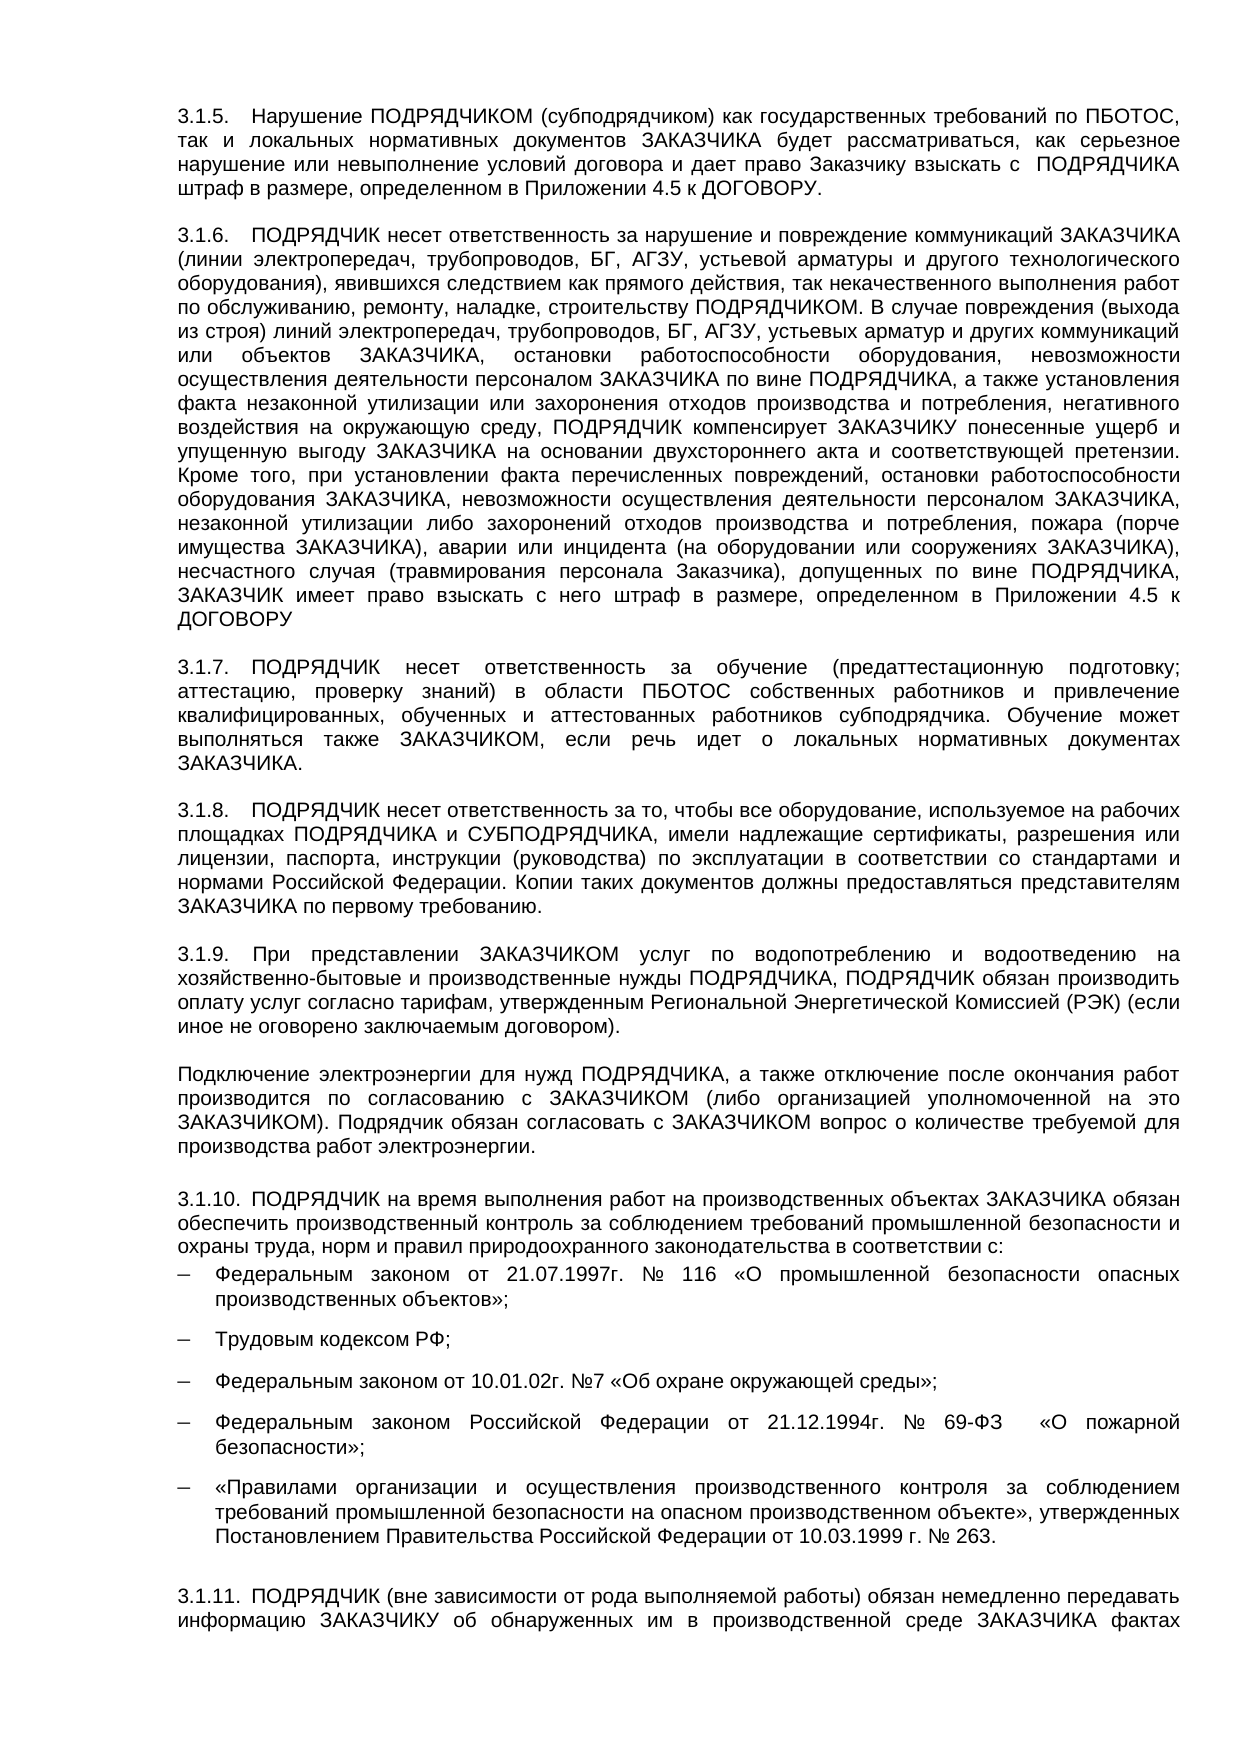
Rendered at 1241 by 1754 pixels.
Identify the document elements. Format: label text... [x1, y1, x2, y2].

list Федеральным законом от 21.07.1997г. № 116 «О промышленной безопасности опасных производственных объектов»; [177, 1258, 1181, 1311]
list Трудовым кодексом РФ; [177, 1323, 1181, 1352]
text 3.1.5. Нарушение ПОДРЯДЧИКОМ (субподрядчиком) как государственных требований по ПБОТОС, так и локальных нормативных документов ЗАКАЗЧИКА будет рассматриваться, как серьезное нарушение или невыполнение условий договора и дает право Заказчику взыскать с ПОДРЯДЧИКА штраф в размере, определенном в Приложении 4.5 к ДОГОВОРУ. [177, 103, 1181, 199]
text 3.1.6. ПОДРЯДЧИК несет ответственность за нарушение и повреждение коммуникаций ЗАКАЗЧИКА (линии электропередач, трубопроводов, БГ, АГЗУ, устьевой арматуры и другого технологического оборудования), явившихся следствием как прямого действия, так некачественного выполнения работ по обслуживанию, ремонту, наладке, строительству ПОДРЯДЧИКОМ. В случае повреждения (выхода из строя) линий электропередач, трубопроводов, БГ, АГЗУ, устьевых арматур и других коммуникаций или объектов ЗАКАЗЧИКА, остановки работоспособности оборудования, невозможности осуществления деятельности персоналом ЗАКАЗЧИКА по вине ПОДРЯДЧИКА, а также установления факта незаконной утилизации или захоронения отходов производства и потребления, негативного воздействия на окружающую среду, ПОДРЯДЧИК компенсирует ЗАКАЗЧИКУ понесенные ущерб и упущенную выгоду ЗАКАЗЧИКА на основании двухстороннего акта и соответствующей претензии. Кроме того, при установлении факта перечисленных повреждений, остановки работоспособности оборудования ЗАКАЗЧИКА, невозможности осуществления деятельности персоналом ЗАКАЗЧИКА, незаконной утилизации либо захоронений отходов производства и потребления, пожара (порче имущества ЗАКАЗЧИКА), аварии или инцидента (на оборудовании или сооружениях ЗАКАЗЧИКА), несчастного случая (травмирования персонала Заказчика), допущенных по вине ПОДРЯДЧИКА, ЗАКАЗЧИК имеет право взыскать с него штраф в размере, определенном в Приложении 4.5 к ДОГОВОРУ [177, 223, 1181, 631]
list При представлении ЗАКАЗЧИКОМ услуг по водопотреблению и водоотведению на хозяйственно-бытовые и производственные нужды ПОДРЯДЧИКА, ПОДРЯДЧИК обязан производить оплату услуг согласно тарифам, утвержденным Региональной Энергетической Комиссией (РЭК) (если иное не оговорено заключаемым договором). [177, 942, 1181, 1038]
text 3.1.8. ПОДРЯДЧИК несет ответственность за то, чтобы все оборудование, используемое на рабочих площадках ПОДРЯДЧИКА и СУБПОДРЯДЧИКА, имели надлежащие сертификаты, разрешения или лицензии, паспорта, инструкции (руководства) по эксплуатации в соответствии со стандартами и нормами Российской Федерации. Копии таких документов должны предоставляться представителям ЗАКАЗЧИКА по первому требованию. [177, 798, 1181, 918]
text 3.1.10. ПОДРЯДЧИК на время выполнения работ на производственных объектах ЗАКАЗЧИКА обязан обеспечить производственный контроль за соблюдением требований промышленной безопасности и охраны труда, норм и правил природоохранного законодательства в соответствии с: [177, 1186, 1181, 1258]
list Федеральным законом Российской Федерации от 21.12.1994г. № 69-ФЗ «О пожарной безопасности»; [177, 1406, 1181, 1459]
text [177, 1584, 1181, 1632]
list Федеральным законом от 10.01.02г. №7 «Об охране окружающей среды»; [177, 1365, 1181, 1393]
list «Правилами организации и осуществления производственного контроля за соблюдением требований промышленной безопасности на опасном производственном объекте», утвержденных Постановлением Правительства Российской Федерации от 10.03.1999 г. № 263. [177, 1471, 1181, 1548]
text Подключение электроэнергии для нужд ПОДРЯДЧИКА, а также отключение после окончания работ производится по согласованию с ЗАКАЗЧИКОМ (либо организацией уполномоченной на это ЗАКАЗЧИКОМ). Подрядчик обязан согласовать с ЗАКАЗЧИКОМ вопрос о количестве требуемой для производства работ электроэнергии. [177, 1062, 1181, 1158]
text 3.1.7. ПОДРЯДЧИК несет ответственность за обучение (предаттестационную подготовку; аттестацию, проверку знаний) в области ПБОТОС собственных работников и привлечение квалифицированных, обученных и аттестованных работников субподрядчика. Обучение может выполняться также ЗАКАЗЧИКОМ, если речь идет о локальных нормативных документах ЗАКАЗЧИКА. [177, 654, 1181, 774]
